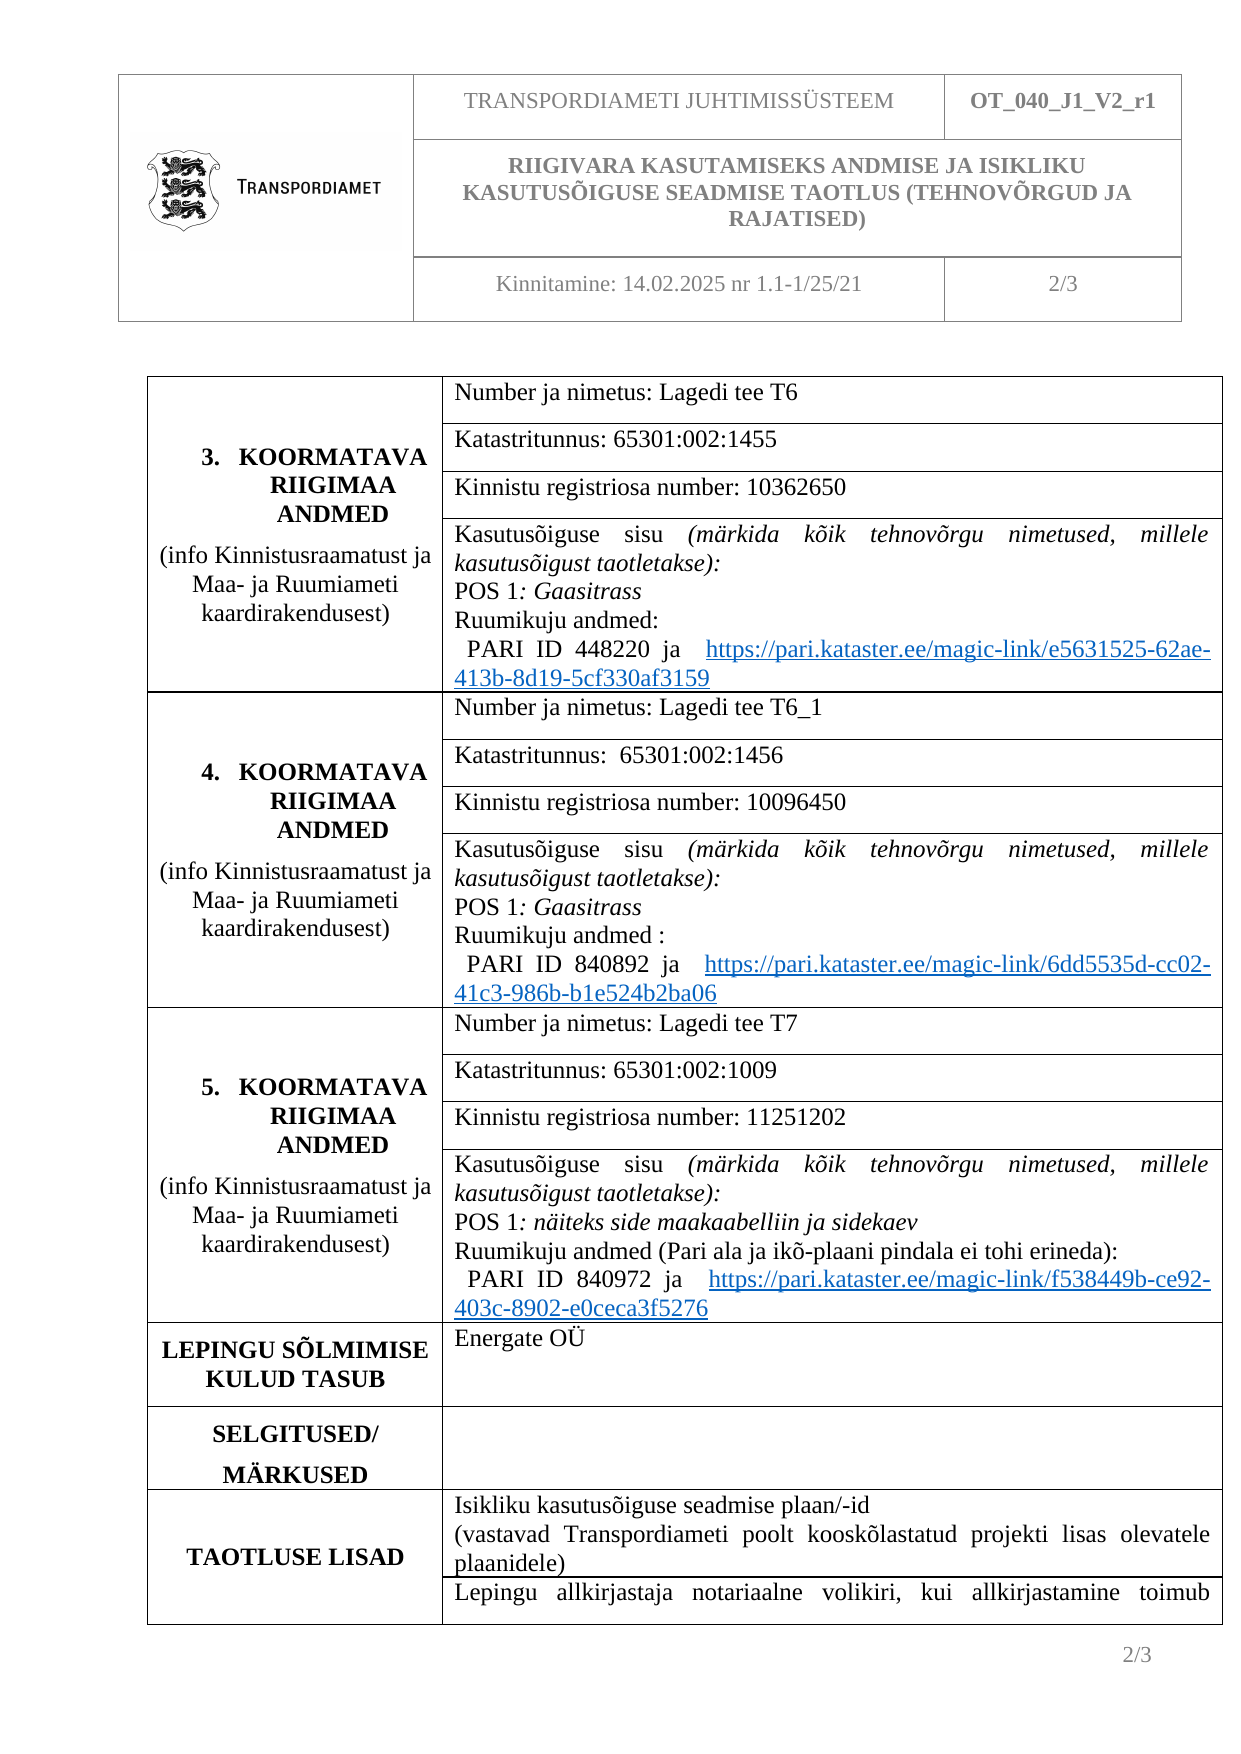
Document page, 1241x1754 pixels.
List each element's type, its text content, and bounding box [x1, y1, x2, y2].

table_cell Katastritunnus: 65301:002:1456 [443, 740, 1222, 786]
table_cell Kasutusõiguse sisu (märkida kõik tehnovõrgu nimetused, millele kasutusõigust taotletakse): POS 1: Gaasitrass Ruumikuju andmed: PARI ID 448220 ja https://pari.kataster.ee/magic-link/e5631525-62ae-413b-8d19-5cf330af3159 [443, 519, 1222, 691]
table_cell Katastritunnus: 65301:002:1009 [443, 1055, 1222, 1101]
table_cell Number ja nimetus: Lagedi tee T7 [443, 1008, 1222, 1054]
table_cell Kinnistu registriosa number: 10096450 [443, 787, 1222, 833]
picture [129, 132, 402, 251]
table_cell Kasutusõiguse sisu (märkida kõik tehnovõrgu nimetused, millele kasutusõigust taotletakse): POS 1: Gaasitrass Ruumikuju andmed : PARI ID 840892 ja https://pari.kataster.ee/magic-link/6dd5535d-cc02-41c3-986b-b1e524b2ba06 [443, 834, 1222, 1007]
table_cell TAOTLUSE LISAD [148, 1490, 442, 1623]
table_cell Kinnistu registriosa number: 11251202 [443, 1102, 1222, 1148]
table_cell KOORMATAVA RIIGIMAA ANDMED (info Kinnistusraamatust ja Maa- ja Ruumiameti kaardirakendusest) [148, 693, 442, 1007]
table_cell Isikliku kasutusõiguse seadmise plaan/-id (vastavad Transpordiameti poolt kooskõlastatud projekti lisas olevatele plaanidele) [443, 1490, 1222, 1576]
table_cell Number ja nimetus: Lagedi tee T6_1 [443, 693, 1222, 739]
table_cell Kinnistu registriosa number: 10362650 [443, 472, 1222, 518]
table_cell Kasutusõiguse sisu (märkida kõik tehnovõrgu nimetused, millele kasutusõigust taotletakse): POS 1: näiteks side maakaabelliin ja sidekaev Ruumikuju andmed (Pari ala ja ikõ-plaani pindala ei tohi erineda): PARI ID 840972 ja https://pari.kataster.ee/magic-link/f538449b-ce92-403c-8902-e0ceca3f5276 [443, 1150, 1222, 1322]
table_cell Number ja nimetus: Lagedi tee T6 [443, 377, 1222, 423]
table_cell LEPINGU SÕLMIMISE KULUD TASUB [148, 1323, 442, 1406]
table_cell Energate OÜ [443, 1323, 1222, 1406]
table_cell KOORMATAVA RIIGIMAA ANDMED (info Kinnistusraamatust ja Maa- ja Ruumiameti kaardirakendusest) [148, 1008, 442, 1322]
table_cell SELGITUSED/ MÄRKUSED [148, 1407, 442, 1489]
table_cell KOORMATAVA RIIGIMAA ANDMED (info Kinnistusraamatust ja Maa- ja Ruumiameti kaardirakendusest) [148, 377, 442, 691]
table_cell Lepingu allkirjastaja notariaalne volikiri, kui allkirjastamine toimub volituse alusel. Lisas [443, 1578, 1222, 1623]
table_cell Katastritunnus: 65301:002:1455 [443, 424, 1222, 471]
table_cell [443, 1407, 1222, 1489]
